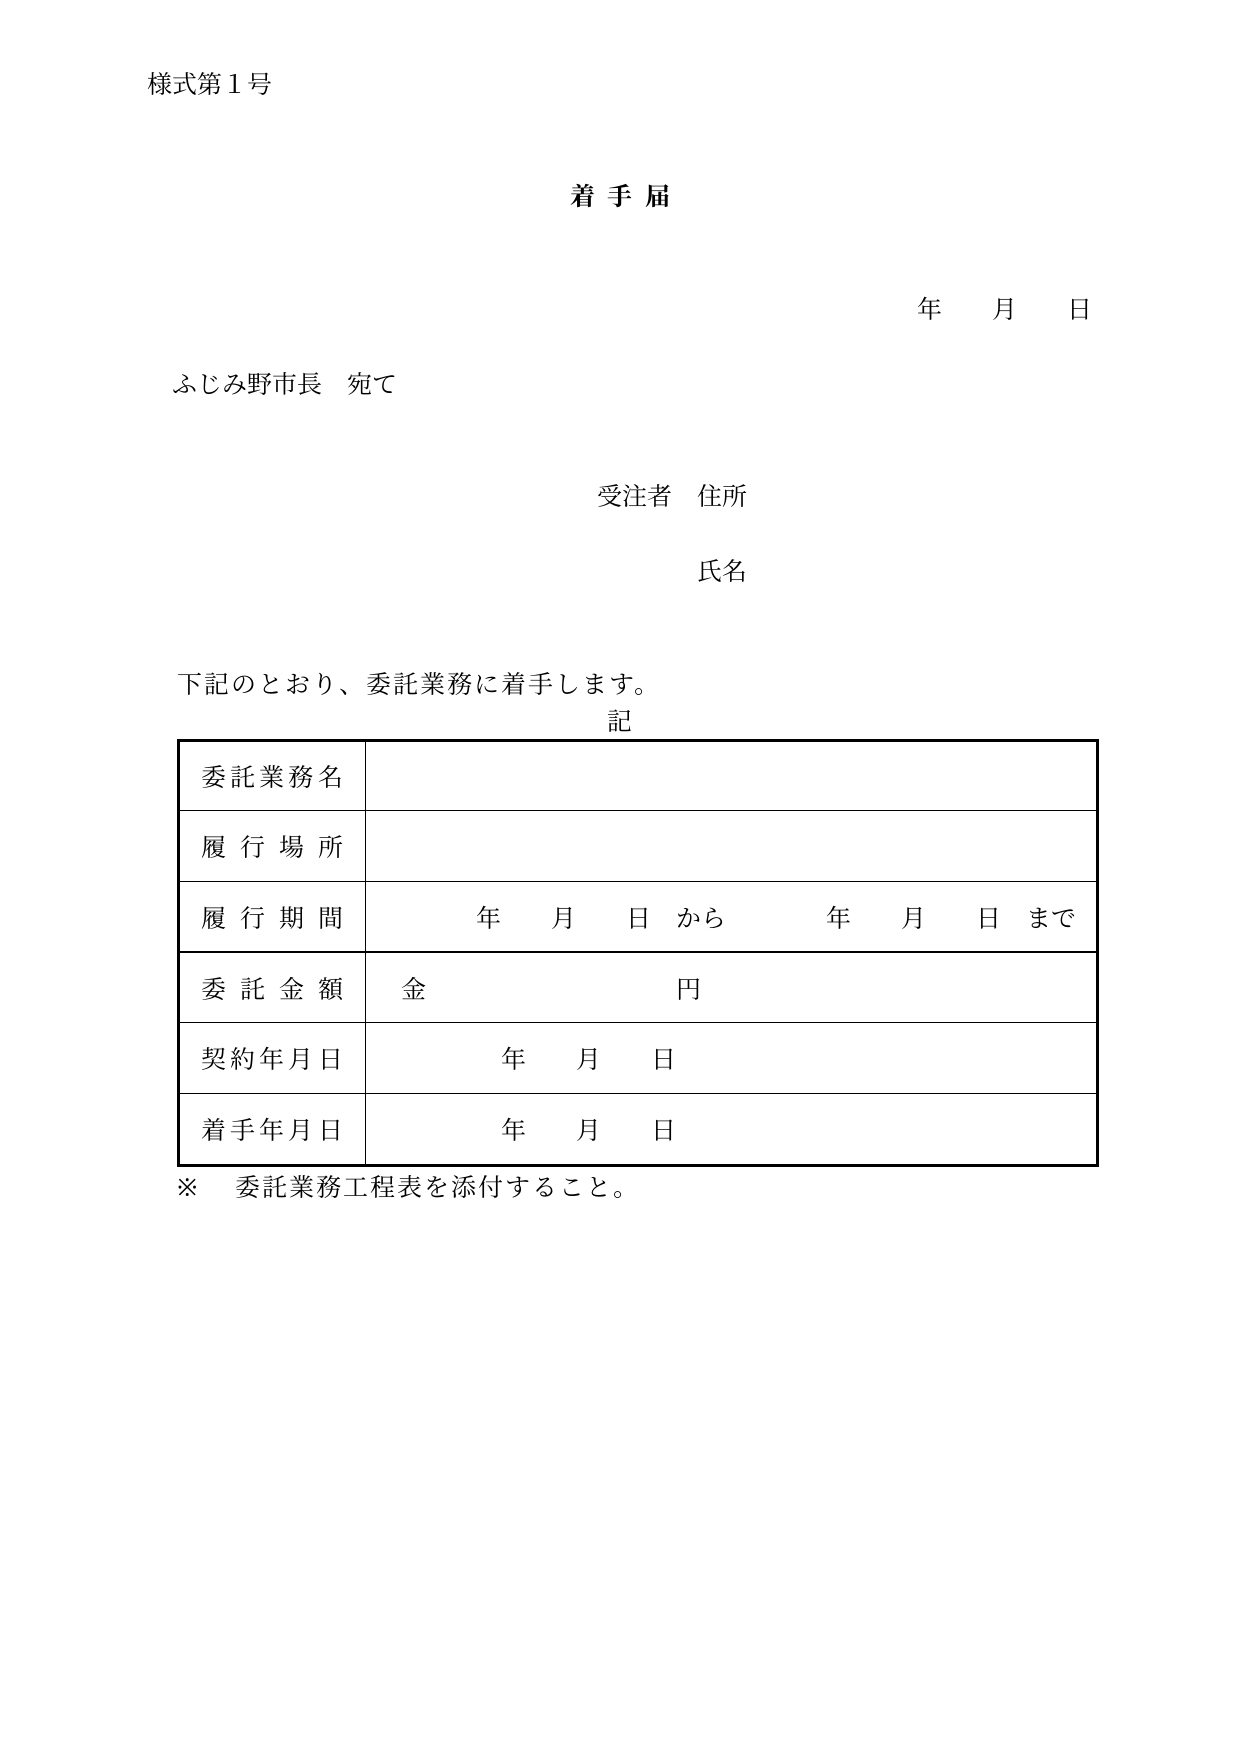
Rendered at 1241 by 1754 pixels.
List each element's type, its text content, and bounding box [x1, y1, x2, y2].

table_cell 履行場所 [180, 811, 365, 881]
text 受注者 住所 [148, 476, 1092, 514]
table_cell 委託金額 [180, 953, 365, 1022]
text 年 月 日 [148, 289, 1092, 326]
table_cell 金 円 [366, 953, 1096, 1022]
table_header 委託業務名 [180, 742, 365, 810]
list 委託業務工程表を添付すること。 [177, 1167, 1092, 1204]
table_cell [366, 811, 1096, 881]
table_cell 履行期間 [180, 882, 365, 951]
text 様式第１号 [148, 64, 1092, 101]
table_cell 契約年月日 [180, 1023, 365, 1093]
table_cell 年 月 日 [366, 1023, 1096, 1093]
table_cell 年 月 日 から 年 月 日 まで [366, 882, 1096, 951]
text ふじみ野市長 宛て [148, 364, 1092, 401]
text 着手届 [148, 176, 1092, 214]
table_cell 着手年月日 [180, 1094, 365, 1164]
table_header [366, 742, 1096, 810]
text 氏名 [148, 551, 1092, 589]
subtitle 記 [148, 701, 1092, 739]
table_cell 年 月 日 [366, 1094, 1096, 1164]
text 下記のとおり、委託業務に着手します。 [148, 664, 1092, 701]
